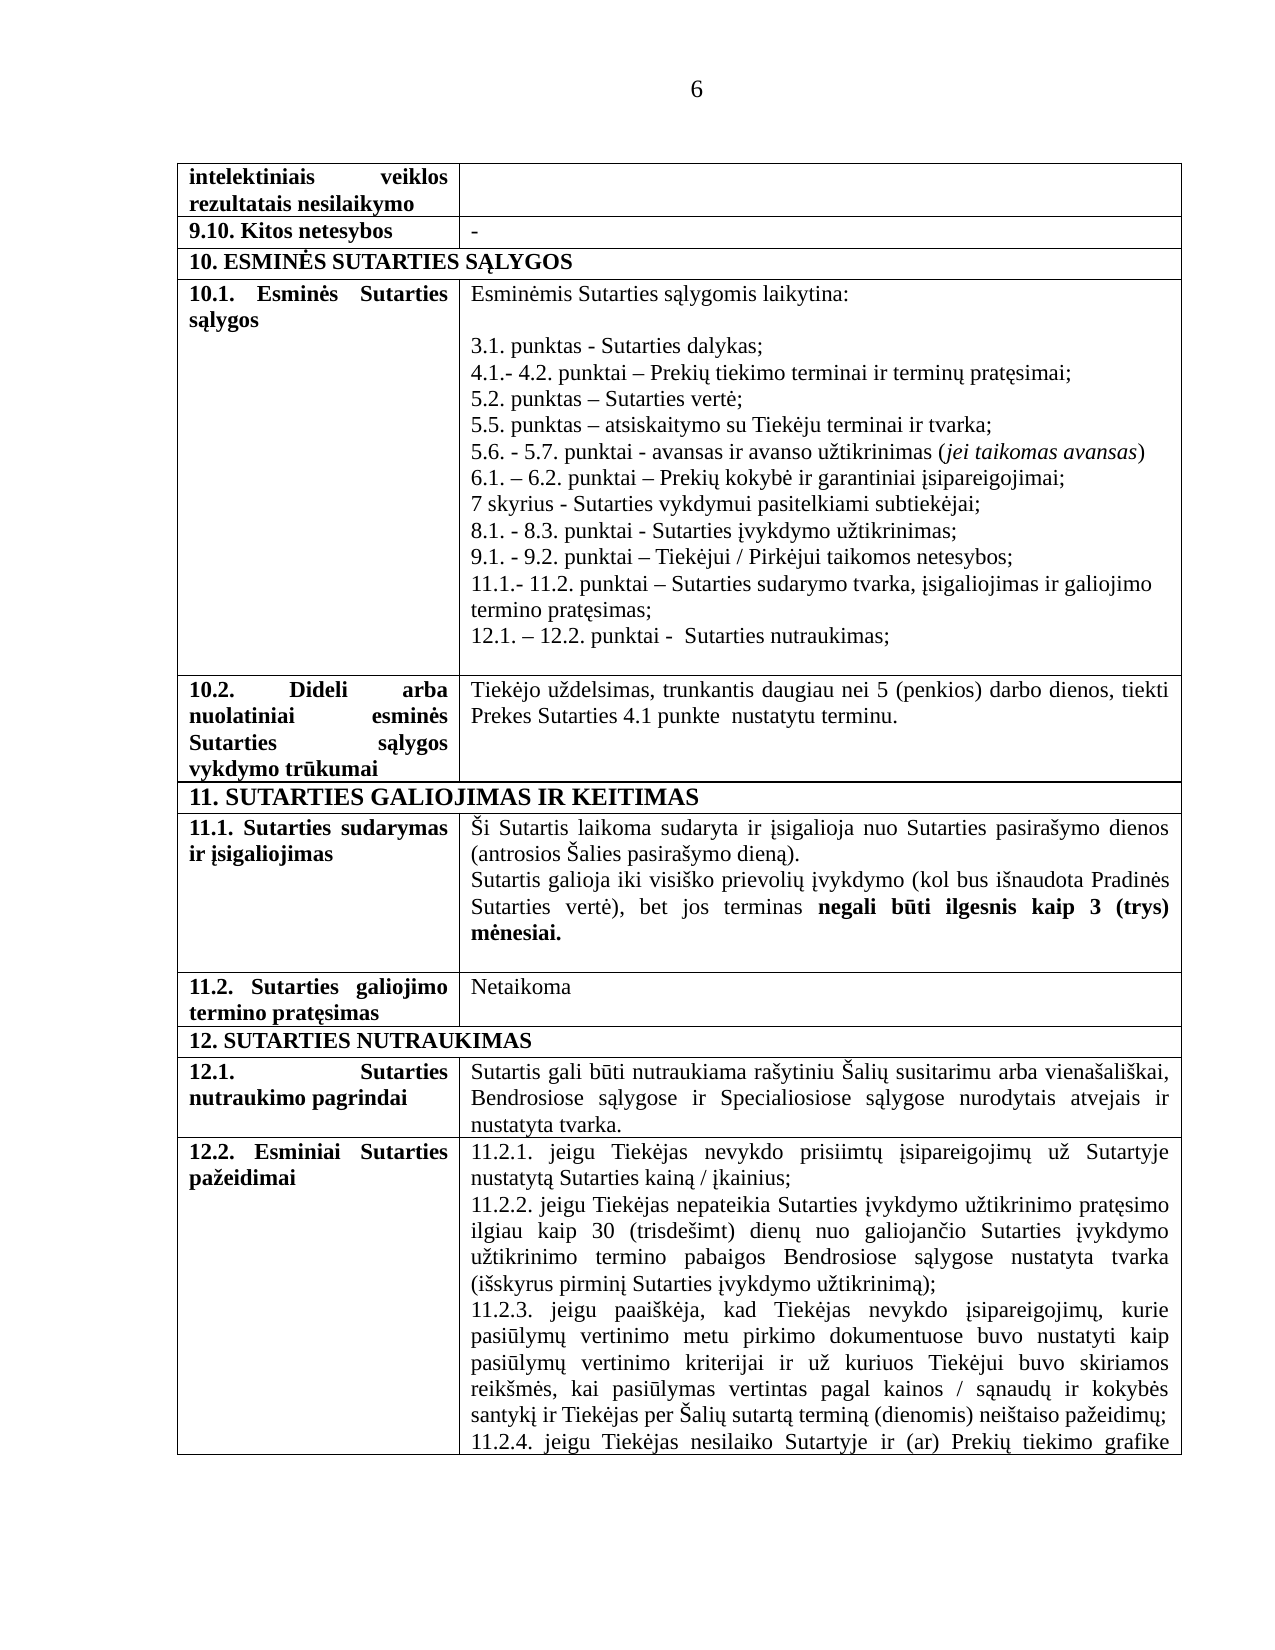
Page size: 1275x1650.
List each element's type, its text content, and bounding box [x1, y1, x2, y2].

table_cell Ši Sutartis laikoma sudaryta ir įsigalioja nuo Sutarties pasirašymo dienos (antrosios Šalies pasirašymo dieną). Sutartis galioja iki visiško prievolių įvykdymo (kol bus išnaudota Pradinės Sutarties vertė), bet jos terminas negali būti ilgesnis kaip 3 (trys) mėnesiai. [460, 814, 1181, 972]
table_cell - [460, 217, 1181, 247]
table_cell 10.1. Esminės Sutarties sąlygos [178, 280, 459, 675]
table_cell 9.10. Kitos netesybos [178, 217, 459, 247]
table_cell 11.1. Sutarties sudarymas ir įsigaliojimas [178, 814, 459, 972]
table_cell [178, 164, 459, 216]
table_cell 11.2. Sutarties galiojimo termino pratęsimas [178, 973, 459, 1026]
table_cell Sutartis gali būti nutraukiama rašytiniu Šalių susitarimu arba vienašališkai, Bendrosiose sąlygose ir Specialiosiose sąlygose nurodytais atvejais ir nustatyta tvarka. [460, 1058, 1181, 1137]
table_cell 11. SUTARTIES GALIOJIMAS IR KEITIMAS [178, 783, 1181, 813]
table_cell Netaikoma [460, 973, 1181, 1026]
table_cell 10.2. Dideli arba nuolatiniai esminės Sutarties sąlygos vykdymo trūkumai [178, 676, 459, 781]
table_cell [460, 164, 1181, 216]
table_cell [178, 1138, 459, 1454]
table_cell Tiekėjo uždelsimas, trunkantis daugiau nei 5 (penkios) darbo dienos, tiekti Prekes Sutarties 4.1 punkte nustatytu terminu. [460, 676, 1181, 781]
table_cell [460, 1138, 1181, 1454]
table_cell 12.1. Sutarties nutraukimo pagrindai [178, 1058, 459, 1137]
table_cell 10. ESMINĖS SUTARTIES SĄLYGOS [178, 249, 1181, 279]
table_cell 12. SUTARTIES NUTRAUKIMAS [178, 1027, 1181, 1057]
table_cell Esminėmis Sutarties sąlygomis laikytina: 3.1. punktas - Sutarties dalykas; 4.1.- 4.2. punktai – Prekių tiekimo terminai ir terminų pratęsimai; 5.2. punktas – Sutarties vertė; 5.5. punktas – atsiskaitymo su Tiekėju terminai ir tvarka; 5.6. - 5.7. punktai - avansas ir avanso užtikrinimas (jei taikomas avansas) 6.1. – 6.2. punktai – Prekių kokybė ir garantiniai įsipareigojimai; 7 skyrius - Sutarties vykdymui pasitelkiami subtiekėjai; 8.1. - 8.3. punktai - Sutarties įvykdymo užtikrinimas; 9.1. - 9.2. punktai – Tiekėjui / Pirkėjui taikomos netesybos; 11.1.- 11.2. punktai – Sutarties sudarymo tvarka, įsigaliojimas ir galiojimo termino pratęsimas; 12.1. – 12.2. punktai - Sutarties nutraukimas; [460, 280, 1181, 675]
